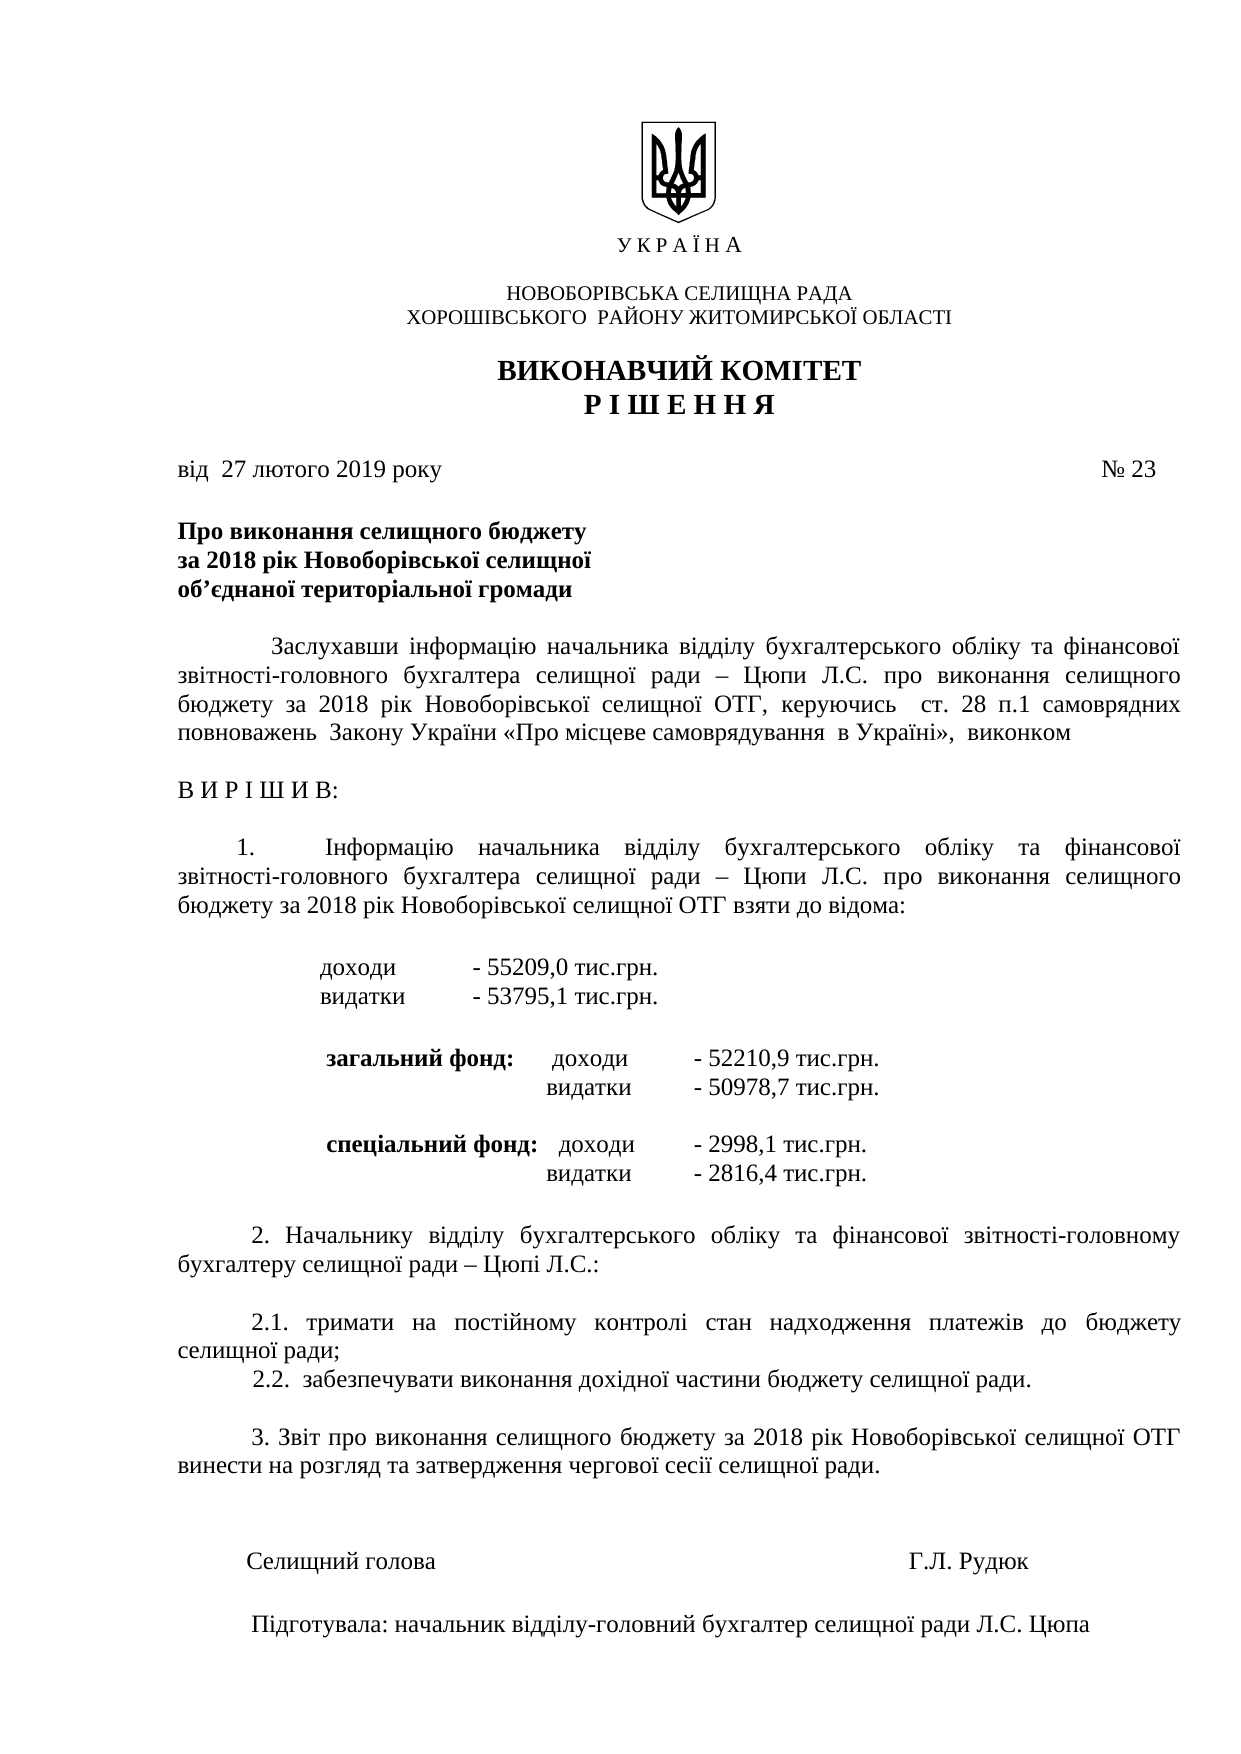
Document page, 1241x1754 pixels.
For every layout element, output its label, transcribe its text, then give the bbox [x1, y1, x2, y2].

text 3. Звіт про виконання селищного бюджету за 2018 рік Новоборівської селищної ОТГ винести на розгляд та затвердження чергової сесії селищної ради. [177, 1422, 1181, 1479]
text 2. Начальнику відділу бухгалтерського обліку та фінансової звітності-головному бухгалтеру селищної ради – Цюпі Л.С.: [177, 1221, 1181, 1278]
text загальний фонд: доходи - 52210,9 тис.грн. [215, 1043, 1181, 1072]
text 2.1. тримати на постійному контролі стан надходження платежів до бюджету селищної ради; [177, 1307, 1181, 1364]
text видатки - 2816,4 тис.грн. [215, 1158, 1181, 1187]
text Про виконання селищного бюджету [177, 516, 1181, 545]
text від 27 лютого 2019 року № 23 [177, 454, 1181, 483]
text Селищний голова Г.Л. Рудюк [215, 1546, 1181, 1575]
text за 2018 рік Новоборівської селищної [177, 545, 1181, 574]
text В И Р І Ш И В: [177, 775, 1181, 804]
text Р І Ш Е Н Н Я [177, 387, 1181, 420]
text видатки - 53795,1 тис.грн. [215, 981, 1181, 1010]
text Заслухавши інформацію начальника відділу бухгалтерського обліку та фінансової звітності-головного бухгалтера селищної ради – Цюпи Л.С. про виконання селищного бюджету за 2018 рік Новоборівської селищної ОТГ, керуючись ст. 28 п.1 самоврядних повноважень Закону України «Про місцеве самоврядування в Україні», виконком [177, 631, 1181, 746]
picture [634, 118, 724, 231]
text спеціальний фонд: доходи - 2998,1 тис.грн. [215, 1129, 1181, 1158]
text об’єднаної територіальної громади [177, 574, 1181, 602]
text ВИКОНАВЧИЙ КОМІТЕТ [177, 353, 1181, 387]
text НОВОБОРІВСЬКА СЕЛИЩНА РАДА [177, 281, 1181, 305]
text доходи - 55209,0 тис.грн. [215, 952, 1181, 981]
text ХОРОШІВСЬКОГО РАЙОНУ ЖИТОМИРСЬКОЇ ОБЛАСТІ [177, 305, 1181, 329]
text 2.2. забезпечувати виконання дохідної частини бюджету селищної ради. [177, 1364, 1181, 1393]
text видатки - 50978,7 тис.грн. [215, 1072, 1181, 1101]
list Інформацію начальника відділу бухгалтерського обліку та фінансової звітності-головного бухгалтера селищної ради – Цюпи Л.С. про виконання селищного бюджету за 2018 рік Новоборівської селищної ОТГ взяти до відома: [177, 832, 1181, 919]
text Підготувала: начальник відділу-головний бухгалтер селищної ради Л.С. Цюпа [215, 1609, 1181, 1637]
text У К Р А Ї Н А [177, 231, 1181, 257]
